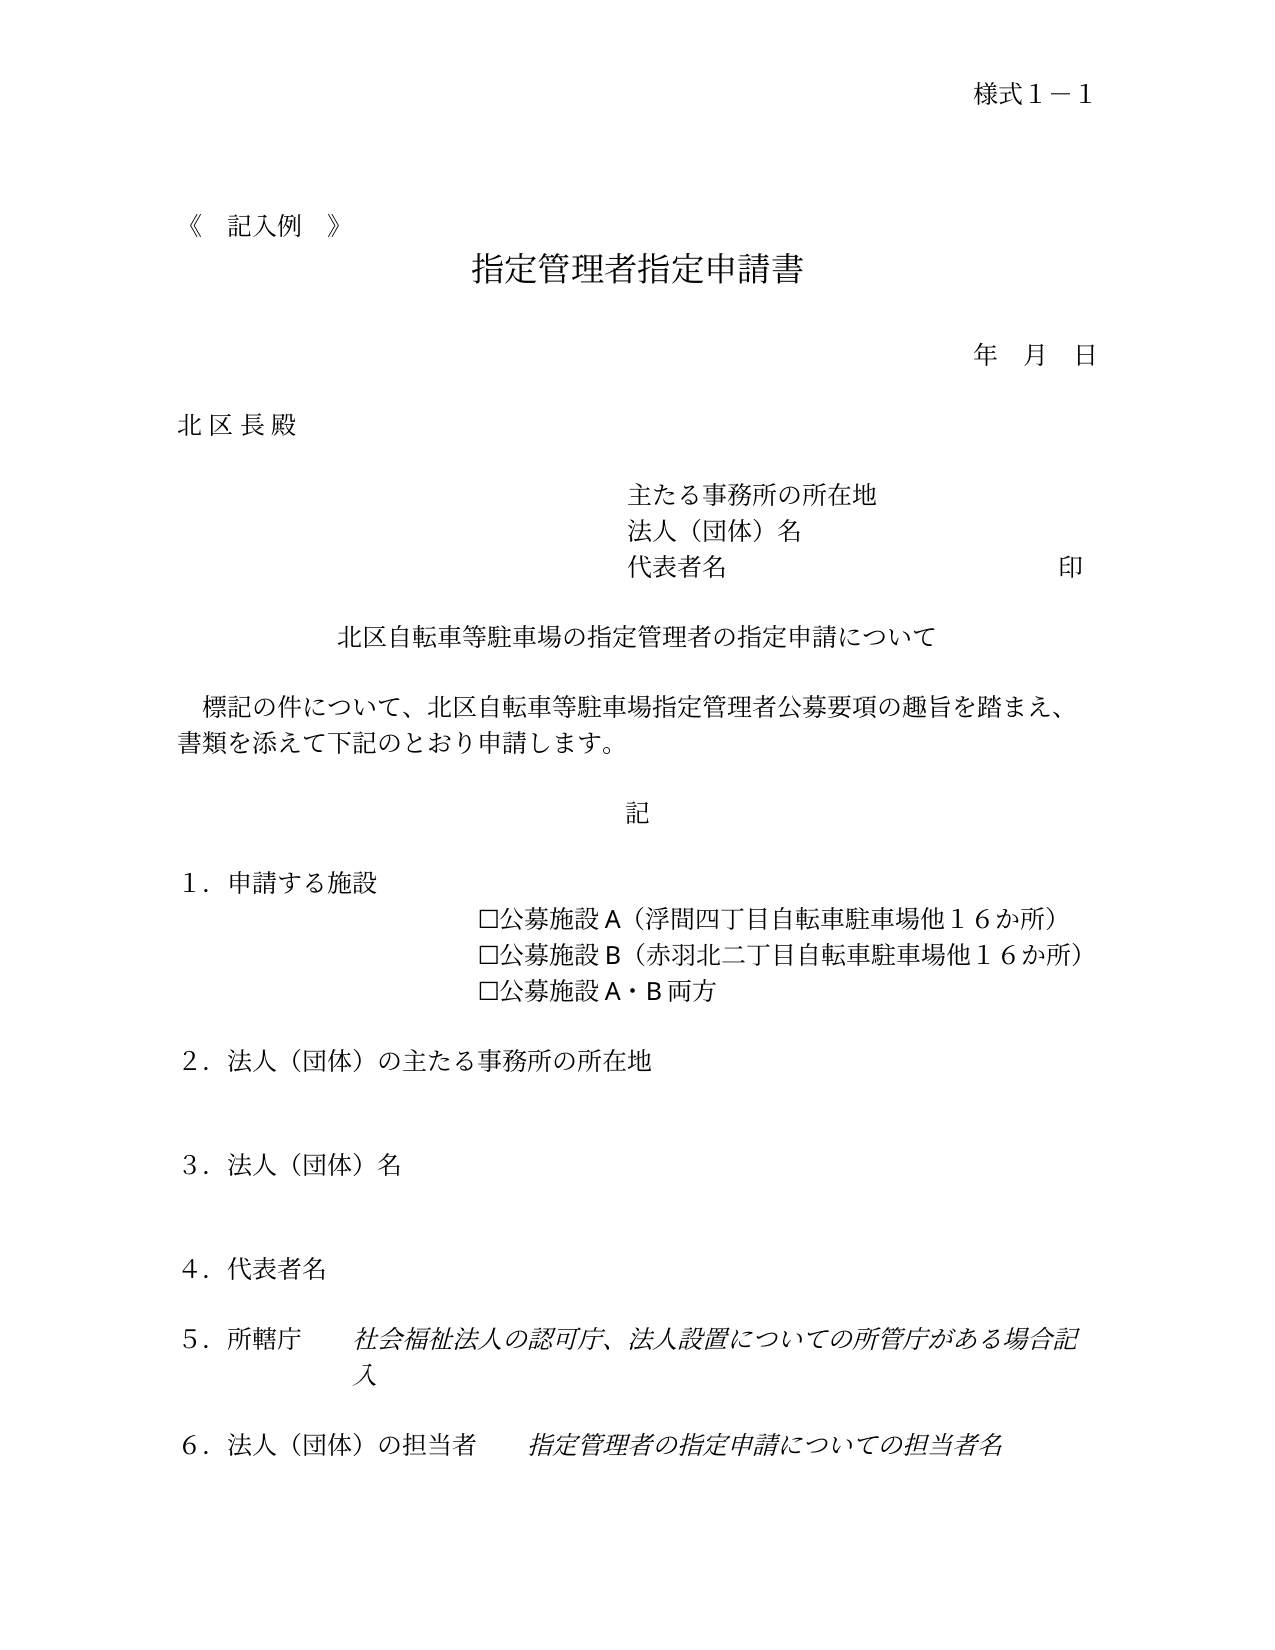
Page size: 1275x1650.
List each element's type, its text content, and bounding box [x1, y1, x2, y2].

text 北 区 長 殿 [177, 406, 1098, 442]
text 標記の件について、北区自転車等駐車場指定管理者公募要項の趣旨を踏まえ、書類を添えて下記のとおり申請します。 [177, 688, 1098, 760]
text １．申請する施設 [177, 864, 1098, 900]
text 《 記入例 》 [177, 207, 1098, 243]
text 法人（団体）名 [627, 512, 1098, 548]
text 指定管理者指定申請書 [177, 243, 1098, 291]
text ３．法人（団体）名 [177, 1146, 1098, 1182]
text ２．法人（団体）の主たる事務所の所在地 [177, 1042, 1098, 1078]
text ☐公募施設A・B両方 [177, 972, 1098, 1008]
text 北区自転車等駐車場の指定管理者の指定申請について [177, 618, 1098, 654]
text ６．法人（団体）の担当者 指定管理者の指定申請についての担当者名 [177, 1426, 1098, 1462]
text ☐公募施設A（浮間四丁目自転車駐車場他１６か所） [177, 900, 1098, 936]
text ５．所轄庁 社会福祉法人の認可庁、法人設置についての所管庁がある場合記入 [177, 1320, 1098, 1392]
text 主たる事務所の所在地 [627, 476, 1098, 512]
text ☐公募施設B（赤羽北二丁目自転車駐車場他１６か所） [177, 936, 1098, 972]
text 代表者名 印 [627, 548, 1098, 584]
text 年 月 日 [177, 336, 1098, 372]
subtitle 記 [177, 794, 1098, 830]
text ４．代表者名 [177, 1250, 1098, 1286]
